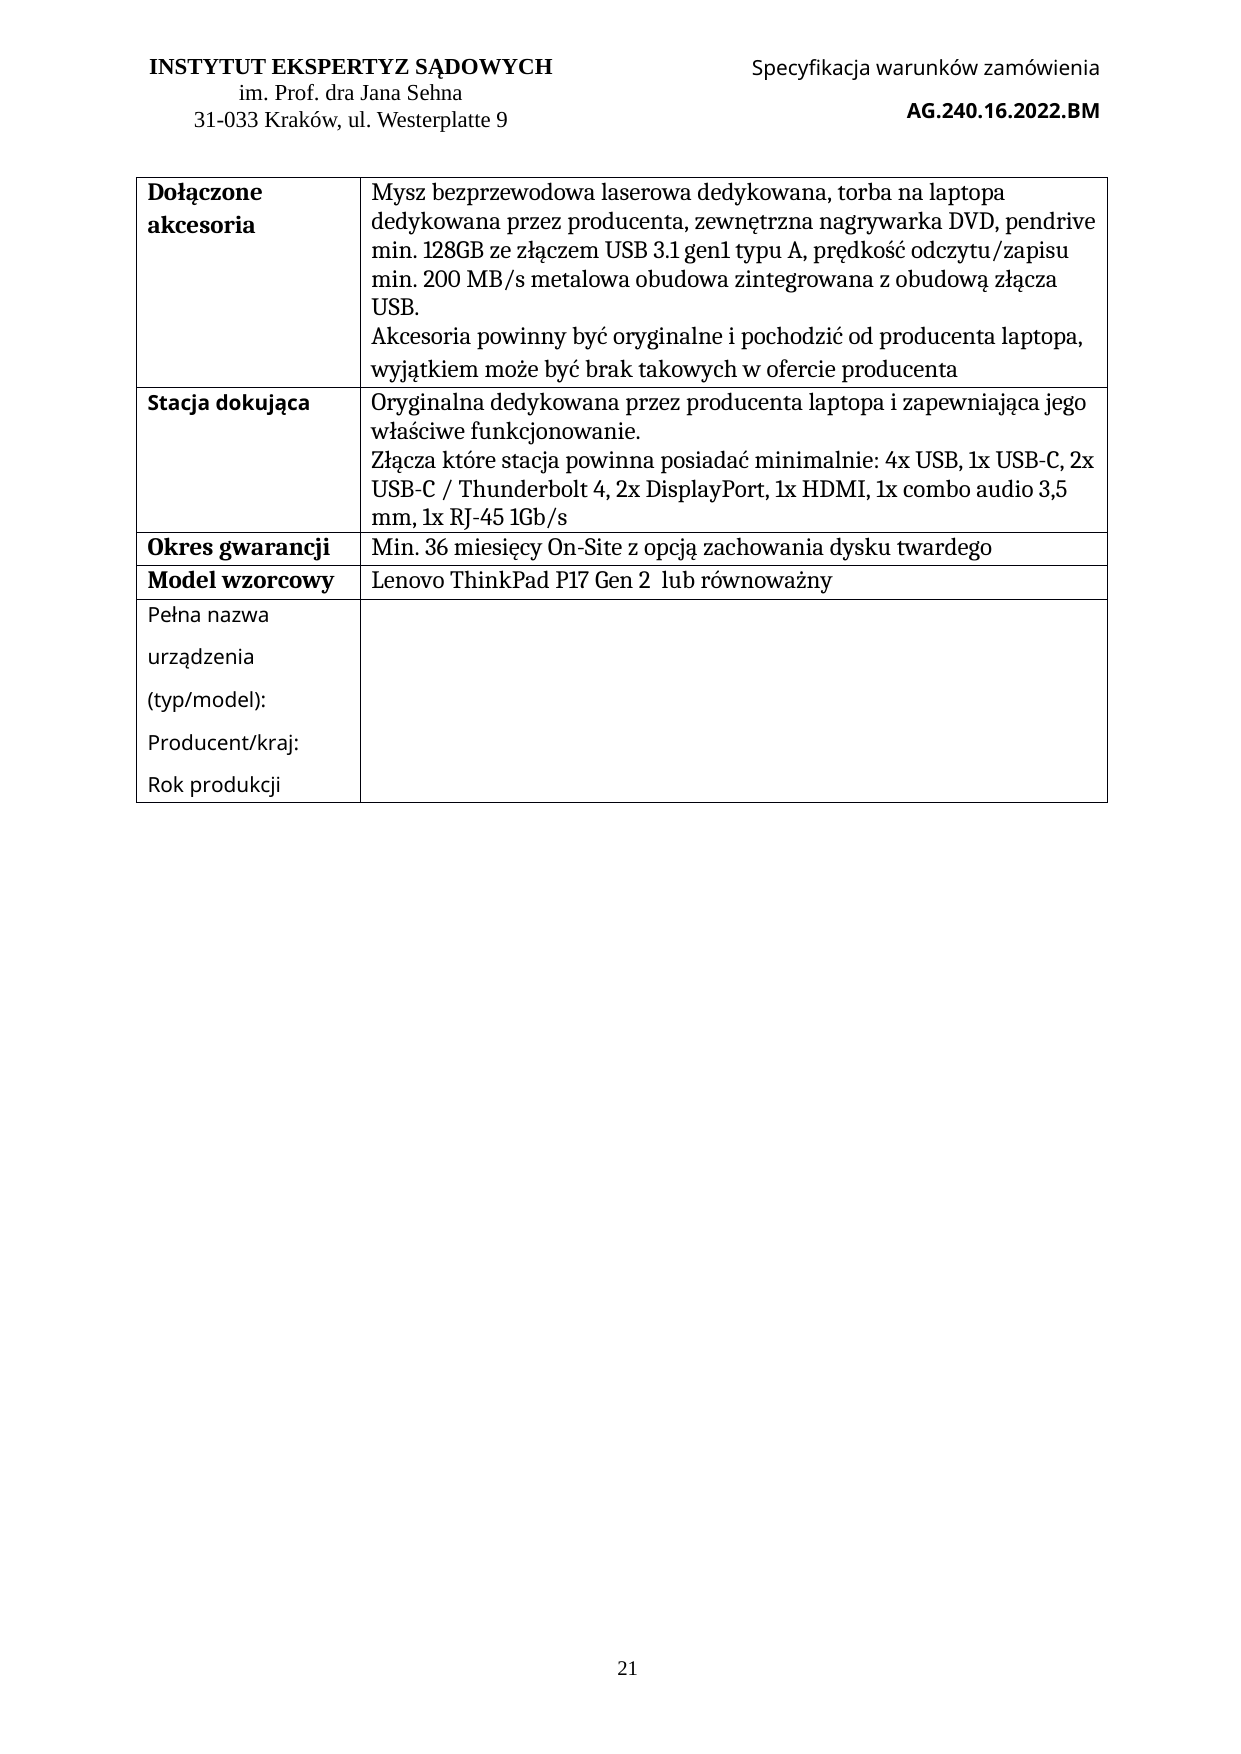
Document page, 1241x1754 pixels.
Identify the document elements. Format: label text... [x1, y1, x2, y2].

table_cell Mysz bezprzewodowa laserowa dedykowana, torba na laptopa dedykowana przez producenta, zewnętrzna nagrywarka DVD, pendrive min. 128GB ze złączem USB 3.1 gen1 typu A, prędkość odczytu/zapisu min. 200 MB/s metalowa obudowa zintegrowana z obudową złącza USB. Akcesoria powinny być oryginalne i pochodzić od producenta laptopa, wyjątkiem może być brak takowych w ofercie producenta [361, 178, 1107, 387]
table_cell Stacja dokująca [137, 388, 360, 532]
table_cell Min. 36 miesięcy On-Site z opcją zachowania dysku twardego [361, 533, 1107, 565]
table_cell Okres gwarancji [137, 533, 360, 565]
table_cell Oryginalna dedykowana przez producenta laptopa i zapewniająca jego właściwe funkcjonowanie. Złącza które stacja powinna posiadać minimalnie: 4x USB, 1x USB-C, 2x USB-C / Thunderbolt 4, 2x DisplayPort, 1x HDMI, 1x combo audio 3,5 mm, 1x RJ-45 1Gb/s [361, 388, 1107, 532]
table_cell [361, 600, 1107, 802]
table_cell Lenovo ThinkPad P17 Gen 2 lub równoważny [361, 566, 1107, 599]
table_cell Pełna nazwa urządzenia (typ/model): Producent/kraj: Rok produkcji [137, 600, 360, 802]
table_cell Dołączone akcesoria [137, 178, 360, 387]
table_cell Model wzorcowy [137, 566, 360, 599]
